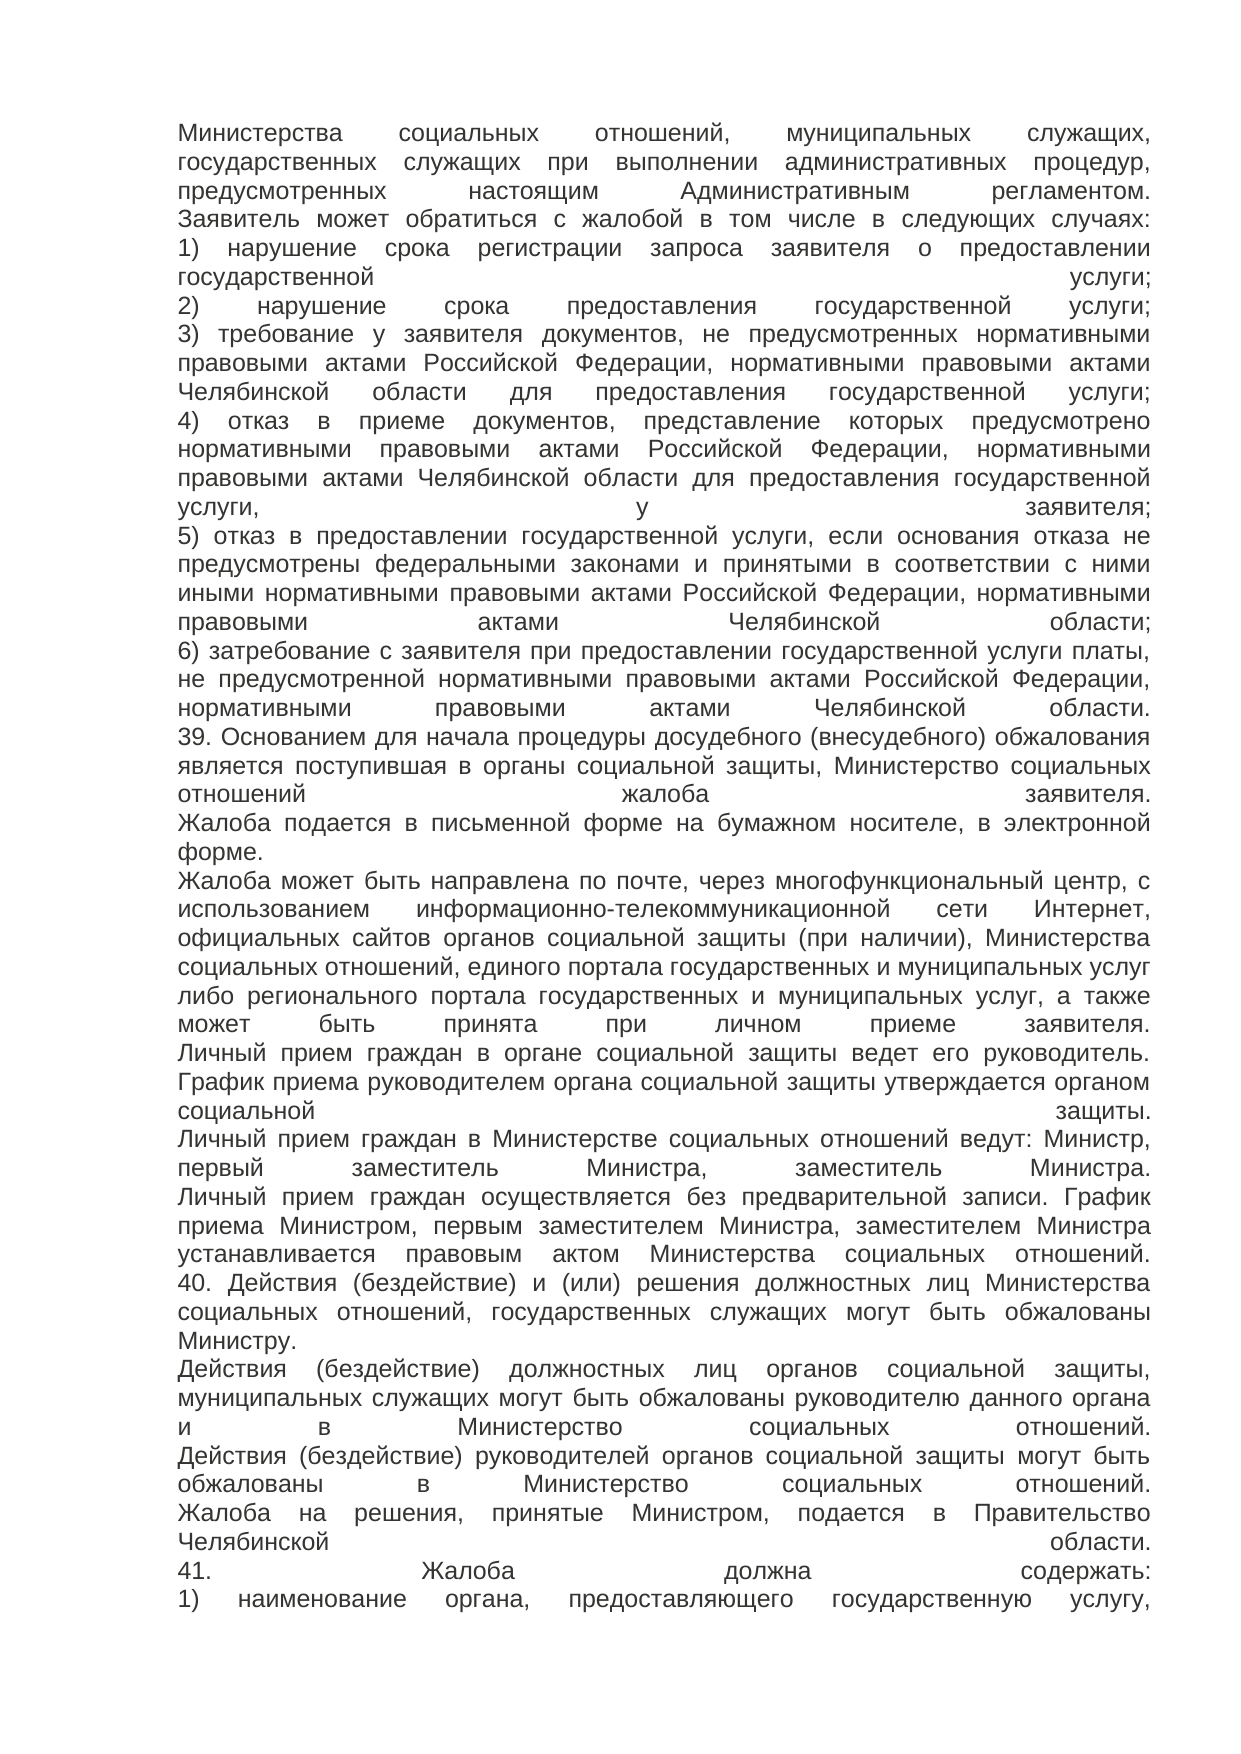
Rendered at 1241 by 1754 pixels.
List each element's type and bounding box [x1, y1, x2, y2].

text [177, 118, 1152, 1613]
